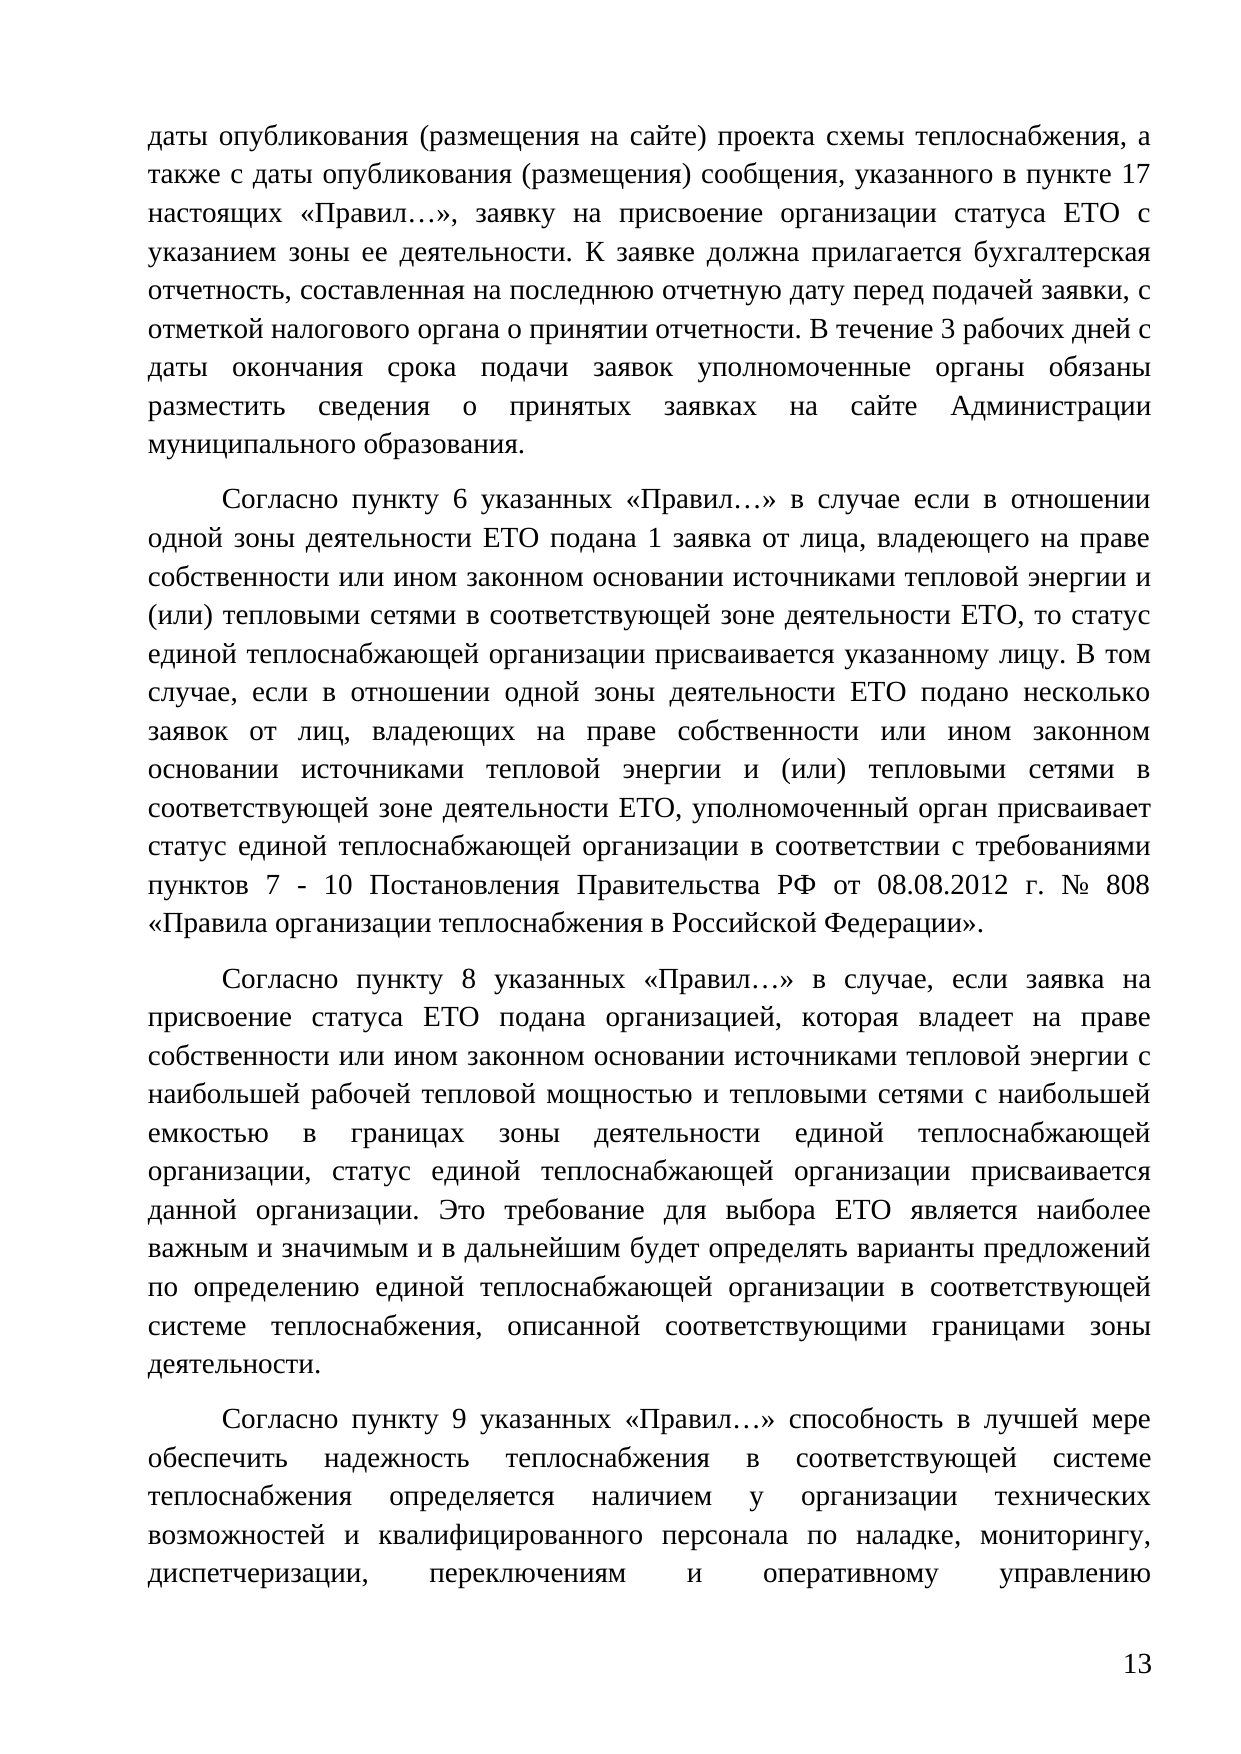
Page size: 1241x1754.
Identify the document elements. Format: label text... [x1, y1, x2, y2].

text Согласно пункту 6 указанных «Правил…» в случае если в отношении одной зоны деятельности ЕТО подана 1 заявка от лица, владеющего на праве собственности или ином законном основании источниками тепловой энергии и (или) тепловыми сетями в соответствующей зоне деятельности ЕТО, то статус единой теплоснабжающей организации присваивается указанному лицу. В том случае, если в отношении одной зоны деятельности ЕТО подано несколько заявок от лиц, владеющих на праве собственности или ином законном основании источниками тепловой энергии и (или) тепловыми сетями в соответствующей зоне деятельности ЕТО, уполномоченный орган присваивает статус единой теплоснабжающей организации в соответствии с требованиями пунктов 7 - 10 Постановления Правительства РФ от 08.08.2012 г. № 808 «Правила организации теплоснабжения в Российской Федерации». [148, 482, 1152, 939]
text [148, 1401, 1152, 1589]
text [148, 118, 1152, 460]
text Согласно пункту 8 указанных «Правил…» в случае, если заявка на присвоение статуса ЕТО подана организацией, которая владеет на праве собственности или ином законном основании источниками тепловой энергии с наибольшей рабочей тепловой мощностью и тепловыми сетями с наибольшей емкостью в границах зоны деятельности единой теплоснабжающей организации, статус единой теплоснабжающей организации присваивается данной организации. Это требование для выбора ЕТО является наиболее важным и значимым и в дальнейшим будет определять варианты предложений по определению единой теплоснабжающей организации в соответствующей системе теплоснабжения, описанной соответствующими границами зоны деятельности. [148, 961, 1152, 1380]
